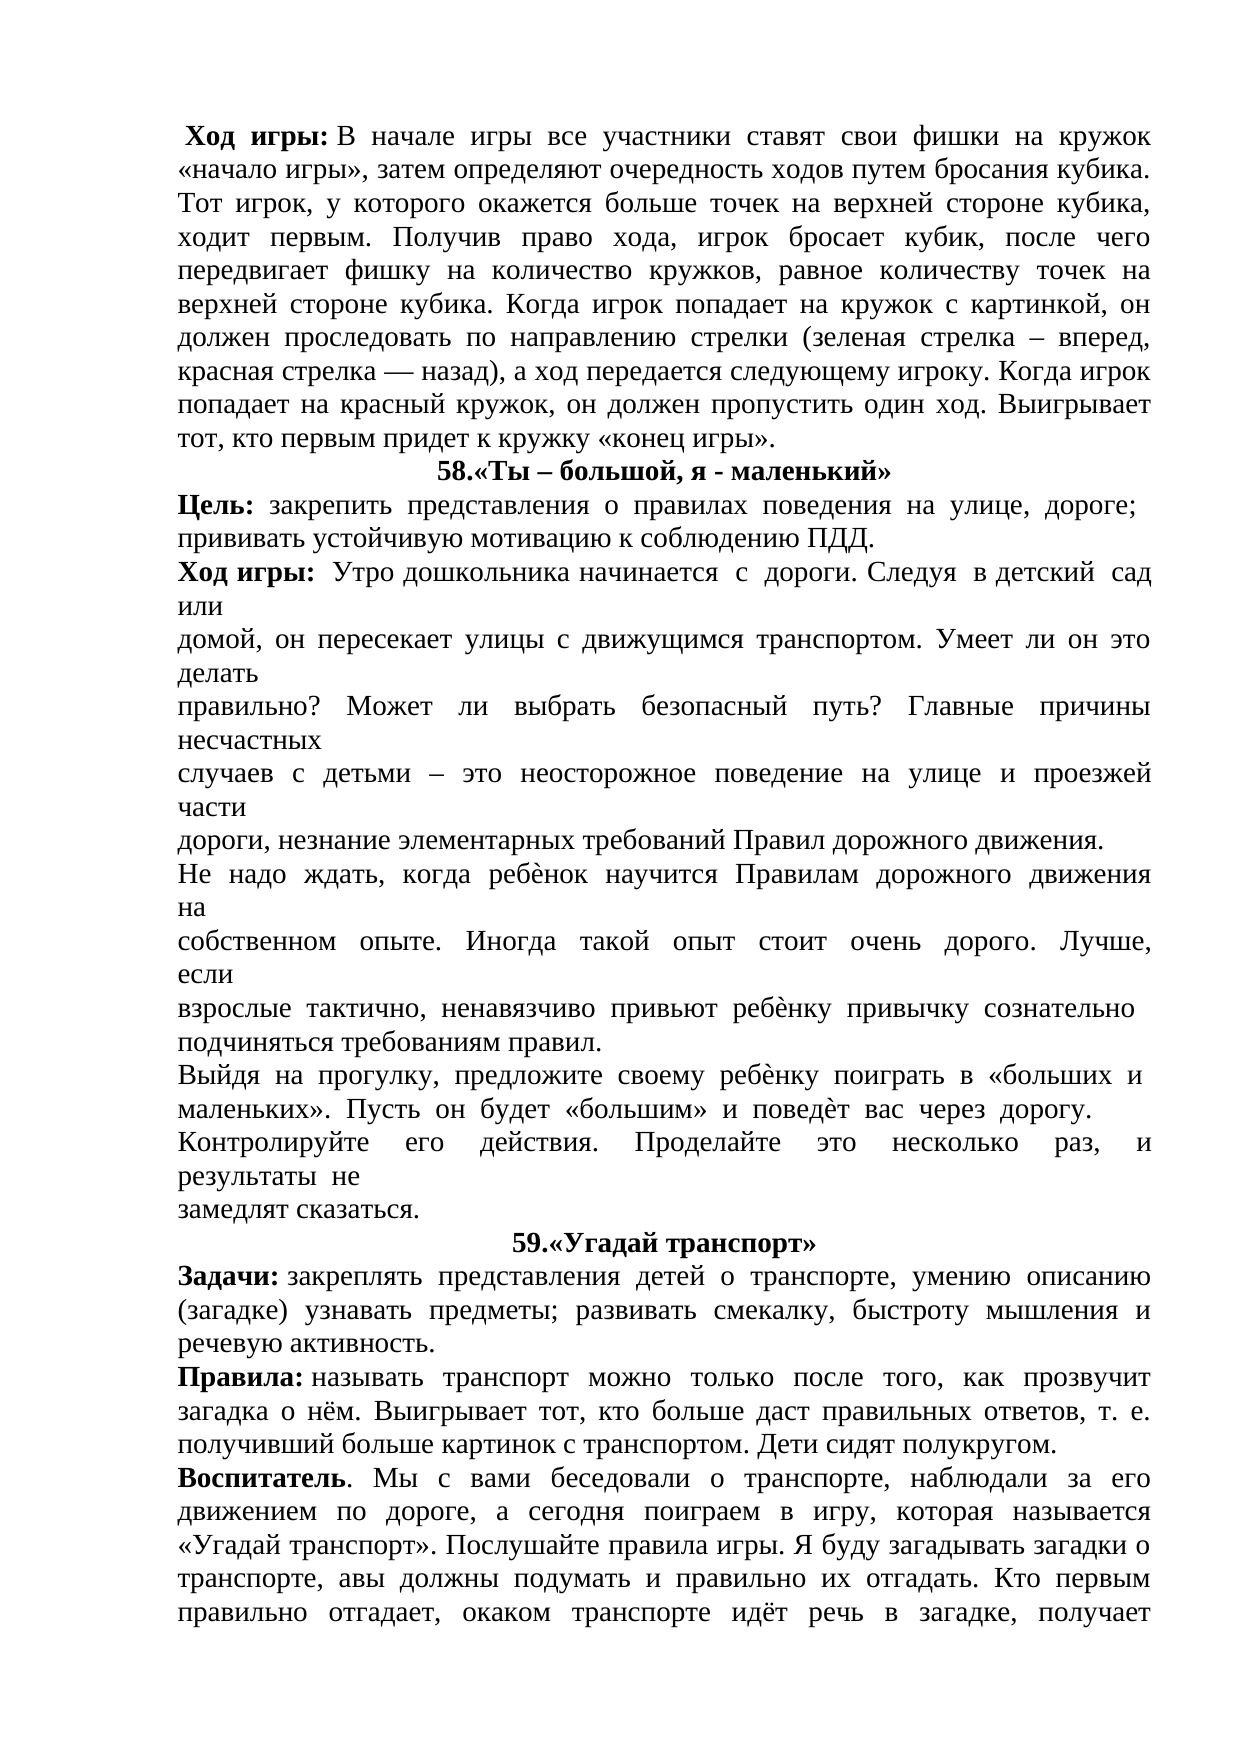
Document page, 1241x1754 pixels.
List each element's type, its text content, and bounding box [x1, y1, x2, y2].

text собственном опыте. Иногда такой опыт стоит очень дорого. Лучше, если [177, 923, 1152, 990]
text Ход игры: В начале игры все участники ставят свои фишки на кружок «начало игры», затем определяют очередность ходов путем бросания кубика. Тот игрок, у которого окажется больше точек на верхней стороне кубика, ходит первым. Получив право хода, игрок бросает кубик, после чего передвигает фишку на количество кружков, равное количеству точек на верхней стороне кубика. Когда игрок попадает на кружок с картинкой, он должен проследовать по направлению стрелки (зеленая стрелка – вперед, красная стрелка — назад), а ход передается следующему игроку. Когда игрок попадает на красный кружок, он должен пропустить один ход. Выигрывает тот, кто первым придет к кружку «конец игры». [177, 118, 1152, 453]
text дороги, незнание элементарных требований Правил дорожного движения. [177, 822, 1152, 856]
text домой, он пересекает улицы с движущимся транспортом. Умеет ли он это делать [177, 621, 1152, 688]
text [177, 1460, 1152, 1627]
text Выйдя на прогулку, предложите своему ребѐнку поиграть в «больших и [177, 1057, 1152, 1091]
text Задачи: закреплять представления детей о транспорте, умению описанию (загадке) узнавать предметы; развивать смекалку, быстроту мышления и речевую активность. [177, 1258, 1152, 1359]
text Цель: закрепить представления о правилах поведения на улице, дороге; [177, 487, 1152, 521]
text случаев с детьми – это неосторожное поведение на улице и проезжей части [177, 755, 1152, 822]
text прививать устойчивую мотивацию к соблюдению ПДД. [177, 521, 1152, 554]
text замедлят сказаться. [177, 1191, 1152, 1225]
text 58.«Ты – большой, я - маленький» [177, 453, 1152, 487]
text правильно? Может ли выбрать безопасный путь? Главные причины несчастных [177, 688, 1152, 755]
text взрослые тактично, ненавязчиво привьют ребѐнку привычку сознательно [177, 990, 1152, 1024]
text Правила: называть транспорт можно только после того, как прозвучит загадка о нём. Выигрывает тот, кто больше даст правильных ответов, т. е. получивший больше картинок с транспортом. Дети сидят полукругом. [177, 1359, 1152, 1460]
text Не надо ждать, когда ребѐнок научится Правилам дорожного движения на [177, 856, 1152, 923]
text 59.«Угадай транспорт» [177, 1225, 1152, 1258]
text Ход игры: Утро дошкольника начинается с дороги. Следуя в детский сад или [177, 554, 1152, 621]
text подчиняться требованиям правил. [177, 1024, 1152, 1057]
text Контролируйте его действия. Проделайте это несколько раз, и результаты не [177, 1124, 1152, 1191]
text маленьких». Пусть он будет «большим» и поведѐт вас через дорогу. [177, 1091, 1152, 1124]
